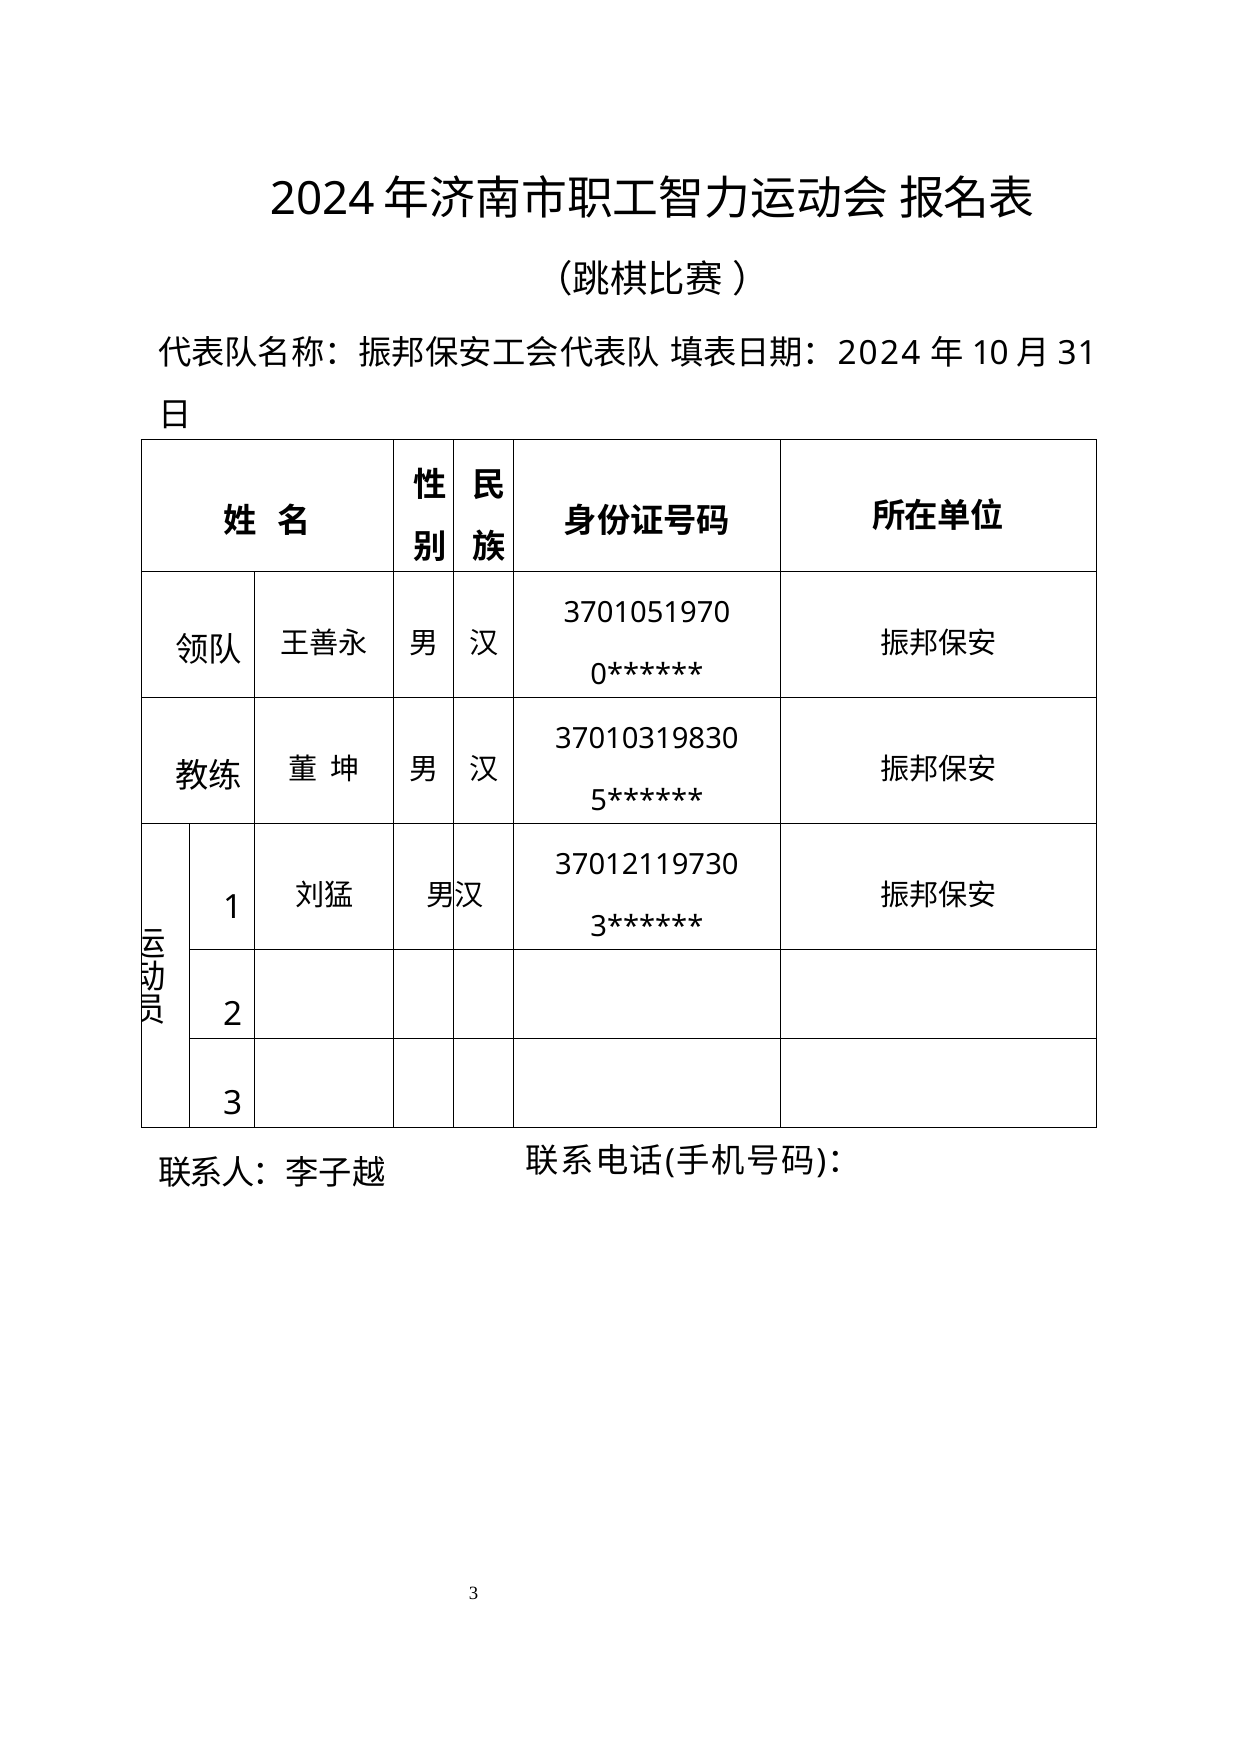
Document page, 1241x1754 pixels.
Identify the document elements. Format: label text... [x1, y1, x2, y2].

table_cell 领队 [142, 572, 254, 697]
table_cell 370121197303****** [514, 824, 780, 949]
table_cell 1 [190, 824, 254, 949]
table_cell [454, 950, 513, 1038]
table_cell 男 [394, 698, 453, 823]
table_cell 王善永 [255, 572, 393, 697]
table_cell [454, 1039, 513, 1127]
table_header 姓 名 [142, 440, 393, 571]
table_header 所在单位 [781, 440, 1096, 571]
text 联系人：李子越联系电话(手机号码)： [158, 1134, 515, 1197]
table_cell 汉 [454, 824, 513, 949]
table_cell 37010519700****** [514, 572, 780, 697]
table_header 民 族 [454, 440, 513, 571]
table_cell [514, 950, 780, 1038]
table_cell 3 [190, 1039, 254, 1127]
table_cell 振邦保安 [781, 698, 1096, 823]
table_cell 370103198305****** [514, 698, 780, 823]
table_cell 振邦保安 [781, 572, 1096, 697]
text 2024年济南市职工智力运动会 报名表 [208, 164, 1097, 227]
table_cell [781, 1039, 1096, 1127]
table_cell 董 坤 [255, 698, 393, 823]
table_header 身份证号码 [514, 440, 780, 571]
text 代表队名称：振邦保安工会代表队 填表日期：2024年10月31日 [158, 314, 1097, 439]
table_cell 汉 [454, 572, 513, 697]
table_cell 男 [394, 572, 453, 697]
table_cell [781, 950, 1096, 1038]
table_cell [255, 950, 393, 1038]
table_cell 振邦保安 [781, 824, 1096, 949]
table_cell [514, 1039, 780, 1127]
table_cell 2 [190, 950, 254, 1038]
table_cell [255, 1039, 393, 1127]
table_header 性 别 [394, 440, 453, 571]
table_cell [394, 1039, 453, 1127]
table_cell 男 [394, 824, 453, 949]
text （跳棋比赛 ） [208, 242, 1097, 304]
table_cell 教练 [142, 698, 254, 823]
table_cell 刘猛 [255, 824, 393, 949]
table_cell 汉 [454, 698, 513, 823]
table_cell 运动员 [142, 824, 189, 1127]
table_cell [394, 950, 453, 1038]
